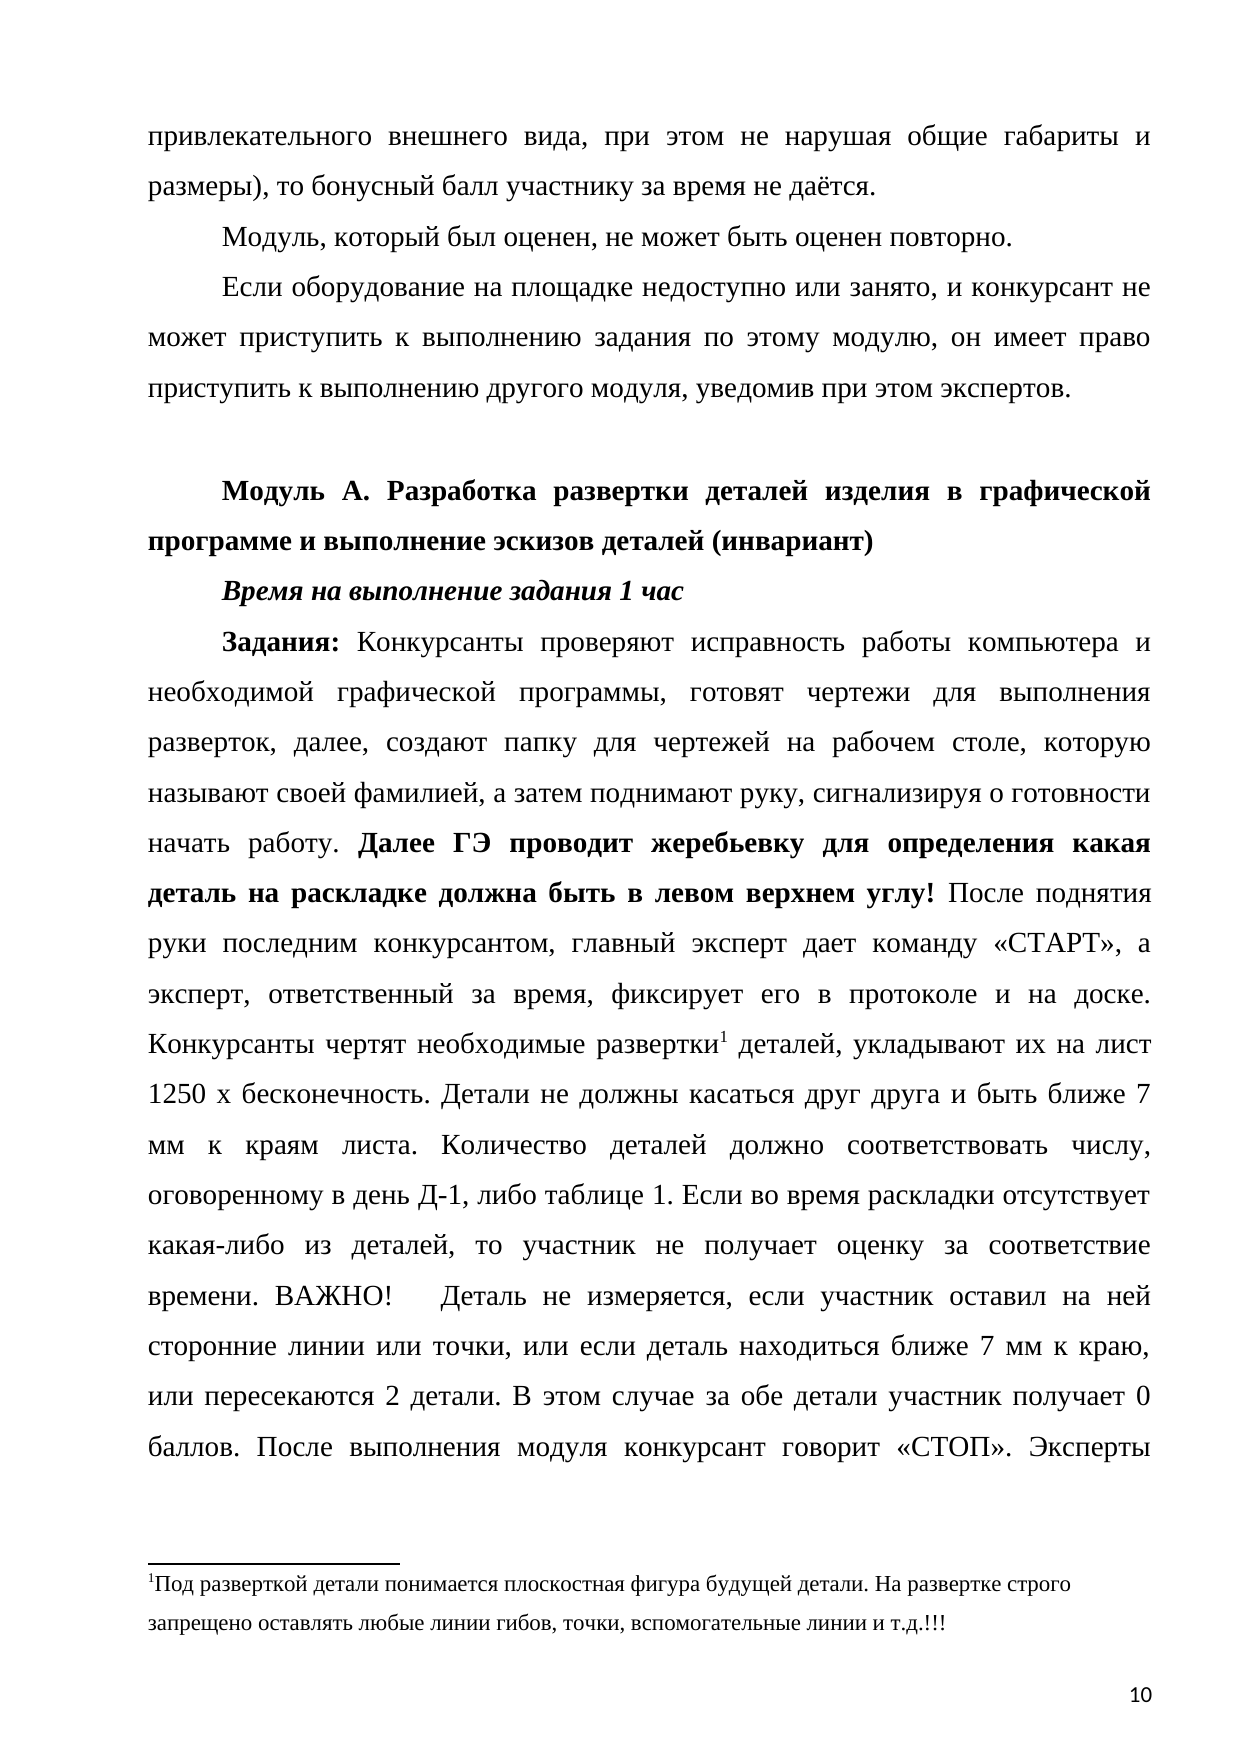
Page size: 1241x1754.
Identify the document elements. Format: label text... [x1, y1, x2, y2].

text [148, 624, 1152, 1462]
text Если оборудование на площадке недоступно или занято, и конкурсант не может приступить к выполнению задания по этому модулю, он имеет право приступить к выполнению другого модуля, уведомив при этом экспертов. [148, 269, 1152, 403]
text Модуль, который был оценен, не может быть оценен повторно. [148, 219, 1152, 252]
text Время на выполнение задания 1 час [148, 573, 1152, 607]
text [148, 118, 1152, 202]
text Модуль А. Разработка развертки деталей изделия в графической программе и выполнение эскизов деталей (инвариант) [148, 473, 1152, 557]
